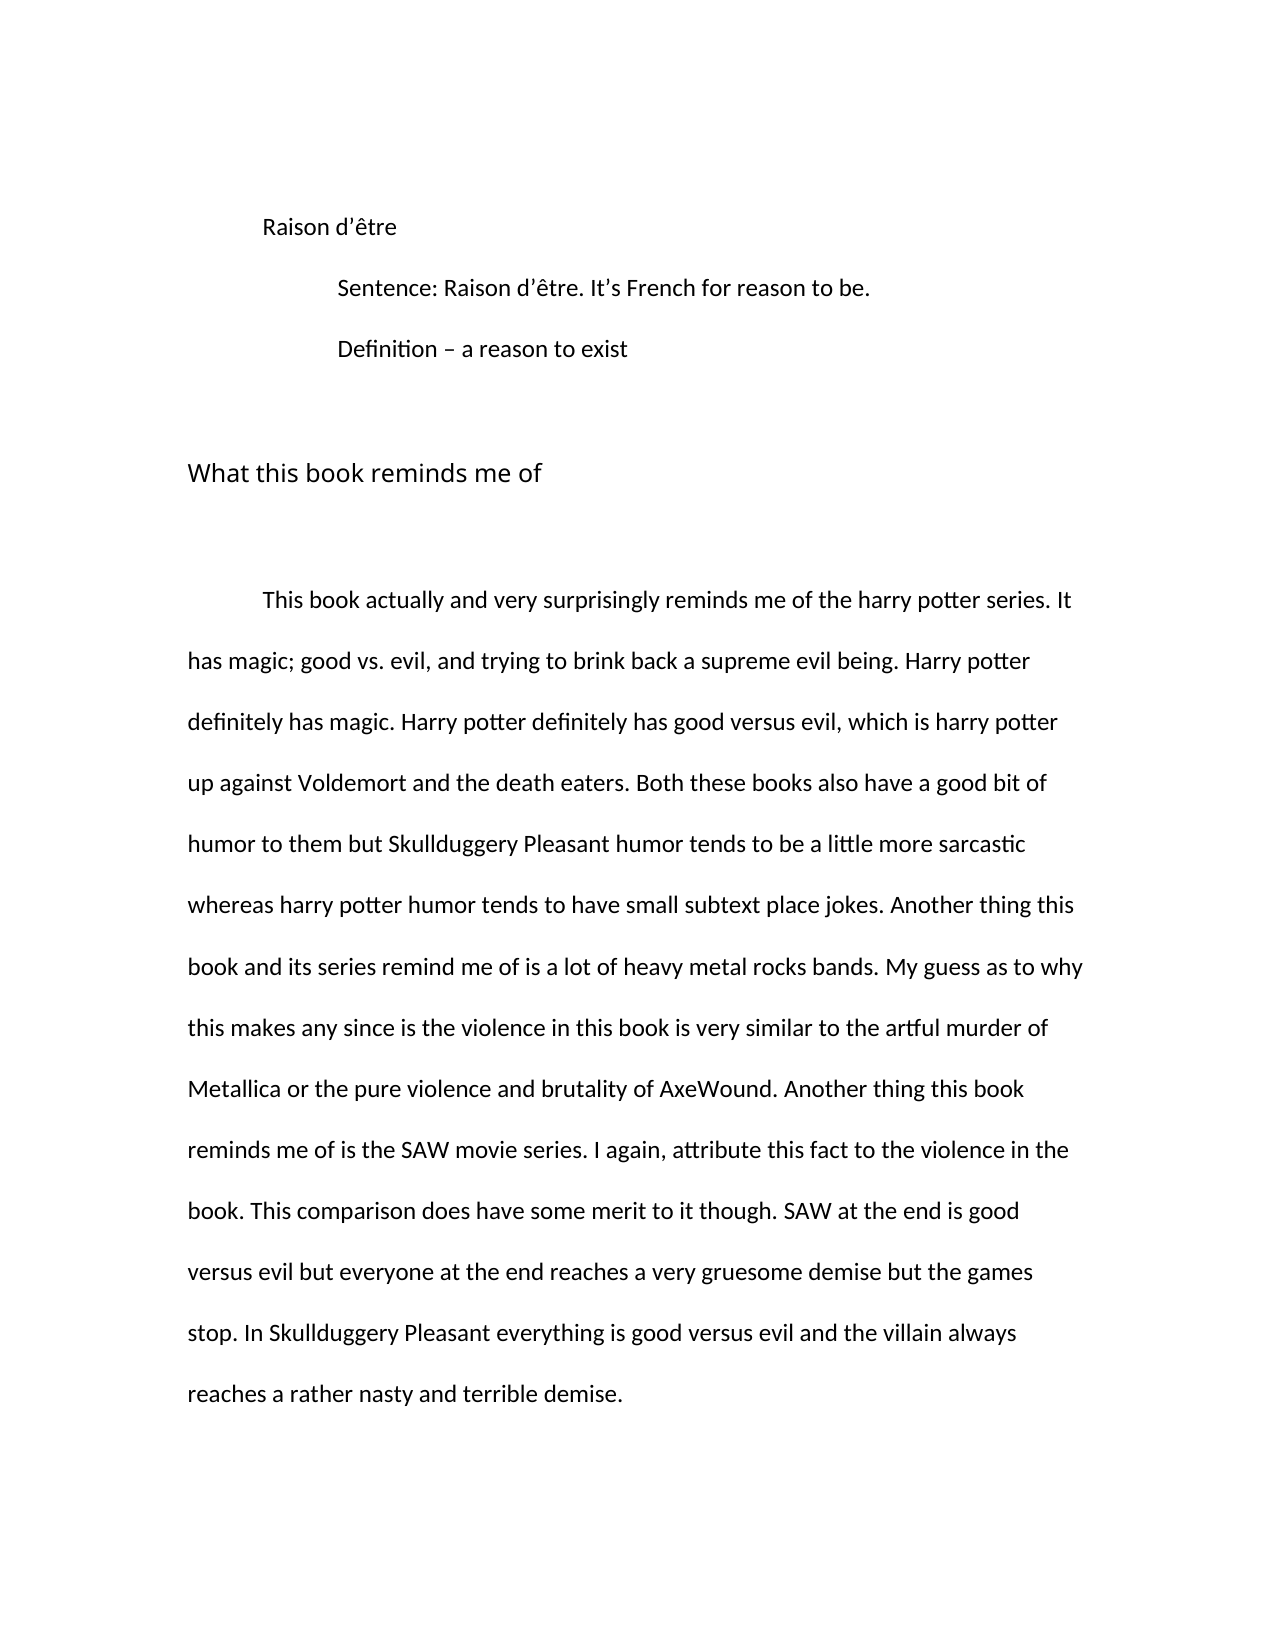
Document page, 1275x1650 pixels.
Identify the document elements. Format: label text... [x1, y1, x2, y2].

text This book actually and very surprisingly reminds me of the harry potter series. It has magic; good vs. evil, and trying to brink back a supreme evil being. Harry potter definitely has magic. Harry potter definitely has good versus evil, which is harry potter up against Voldemort and the death eaters. Both these books also have a good bit of humor to them but Skullduggery Pleasant humor tends to be a little more sarcastic whereas harry potter humor tends to have small subtext place jokes. Another thing this book and its series remind me of is a lot of heavy metal rocks bands. My guess as to why this makes any since is the violence in this book is very similar to the artful murder of Metallica or the pure violence and brutality of AxeWound. Another thing this book reminds me of is the SAW movie series. I again, attribute this fact to the violence in the book. This comparison does have some merit to it though. SAW at the end is good versus evil but everyone at the end reaches a very gruesome demise but the games stop. In Skullduggery Pleasant everything is good versus evil and the villain always reaches a rather nasty and terrible demise. [187, 584, 1087, 1408]
text Definition – a reason to exist [187, 333, 1087, 364]
text Sentence: Raison d’être. It’s French for reason to be. [187, 272, 1087, 303]
text What this book reminds me of [187, 455, 1087, 489]
text Raison d’être [187, 211, 1087, 242]
